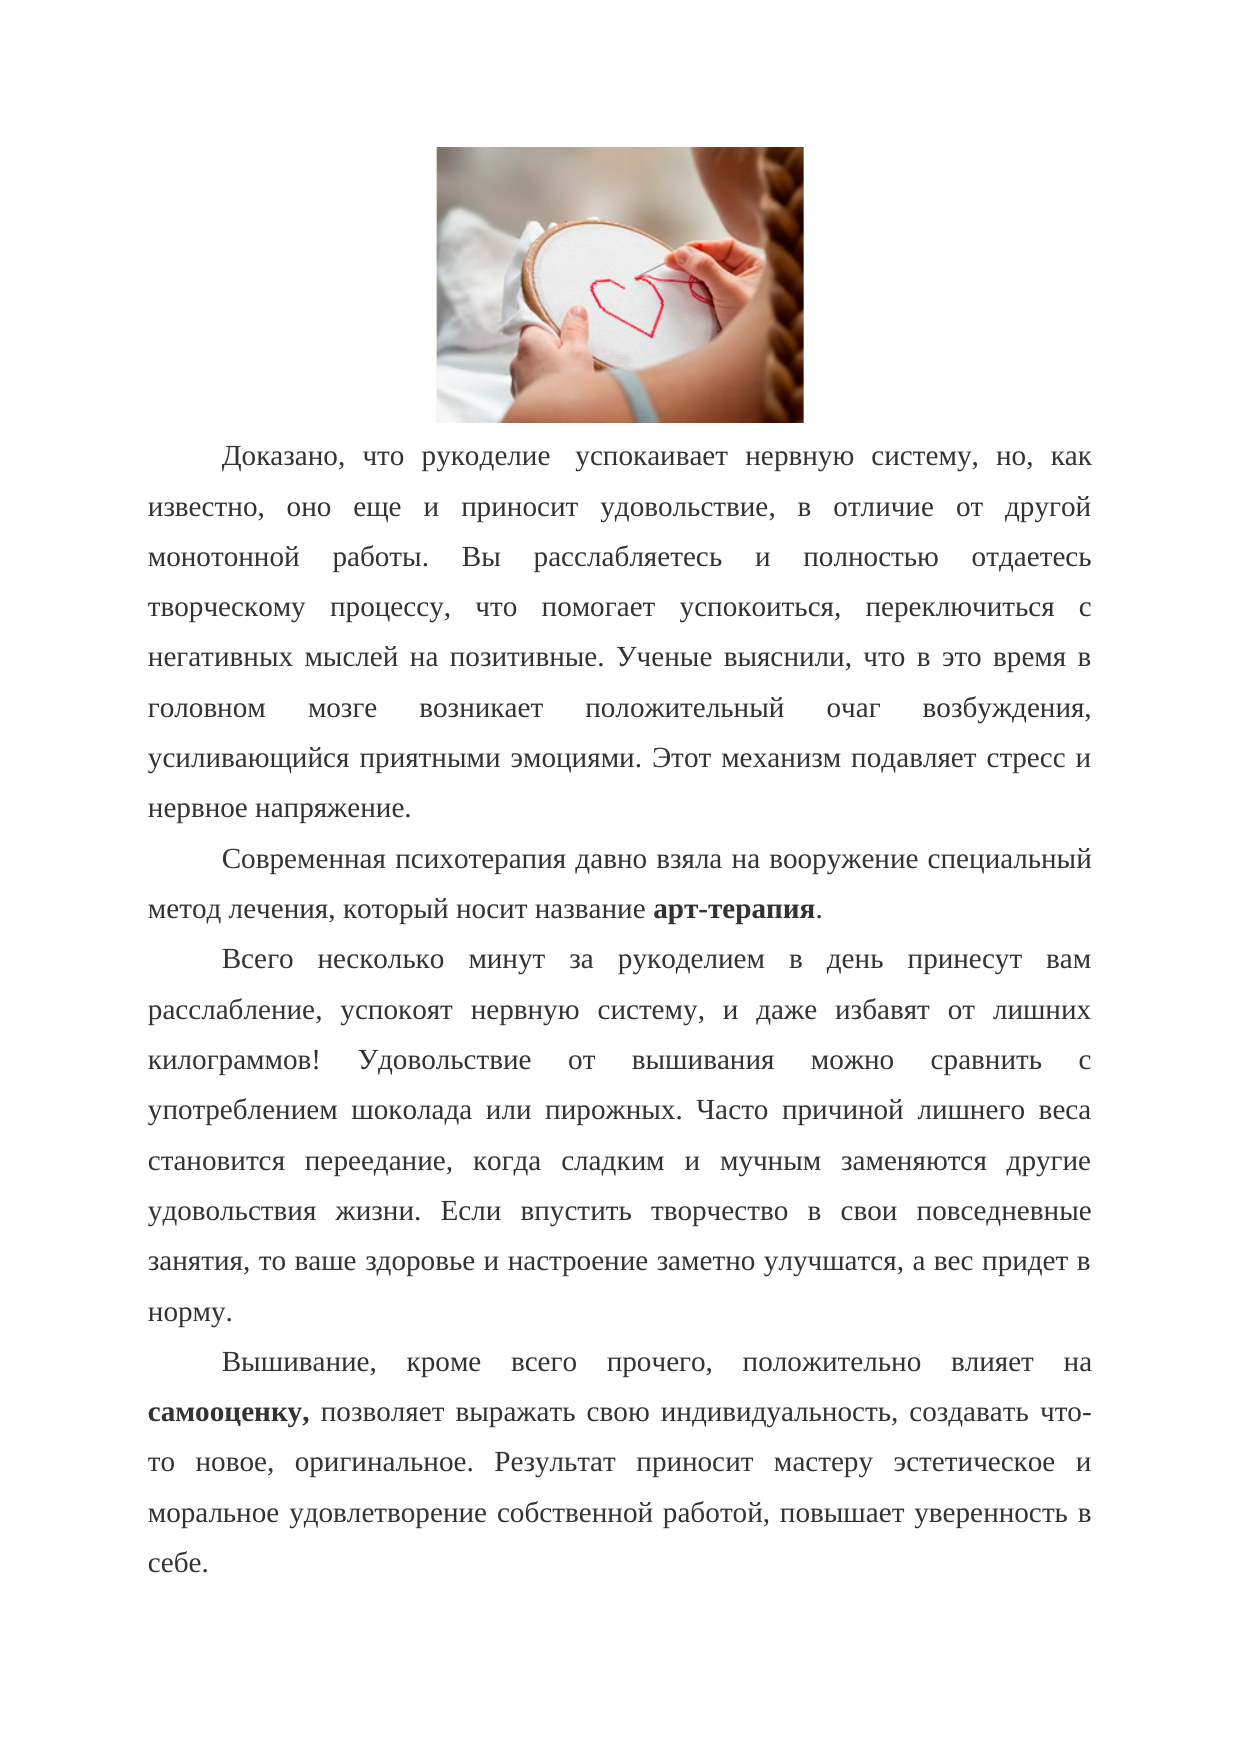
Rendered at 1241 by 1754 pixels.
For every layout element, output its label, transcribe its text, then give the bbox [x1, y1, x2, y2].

picture [436, 147, 804, 423]
text Современная психотерапия давно взяла на вооружение специальный метод лечения, который носит название арт-терапия. [148, 841, 1092, 925]
text Всего несколько минут за рукоделием в день принесут вам расслабление, успокоят нервную систему, и даже избавят от лишних килограммов! Удовольствие от вышивания можно сравнить с употреблением шоколада или пирожных. Часто причиной лишнего веса становится переедание, когда сладким и мучным заменяются другие удовольствия жизни. Если впустить творчество в свои повседневные занятия, то ваше здоровье и настроение заметно улучшатся, а вес придет в норму. [148, 941, 1092, 1327]
text Доказано, что рукоделие успокаивает нервную систему, но, как известно, оно еще и приносит удовольствие, в отличие от другой монотонной работы. Вы расслабляетесь и полностью отдаетесь творческому процессу, что помогает успокоиться, переключиться с негативных мыслей на позитивные. Ученые выяснили, что в это время в головном мозге возникает положительный очаг возбуждения, усиливающийся приятными эмоциями. Этот механизм подавляет стресс и нервное напряжение. [148, 438, 1092, 824]
text Вышивание, кроме всего прочего, положительно влияет на самооценку, позволяет выражать свою индивидуальность, создавать что-то новое, оригинальное. Результат приносит мастеру эстетическое и моральное удовлетворение собственной работой, повышает уверенность в себе. [148, 1344, 1092, 1579]
